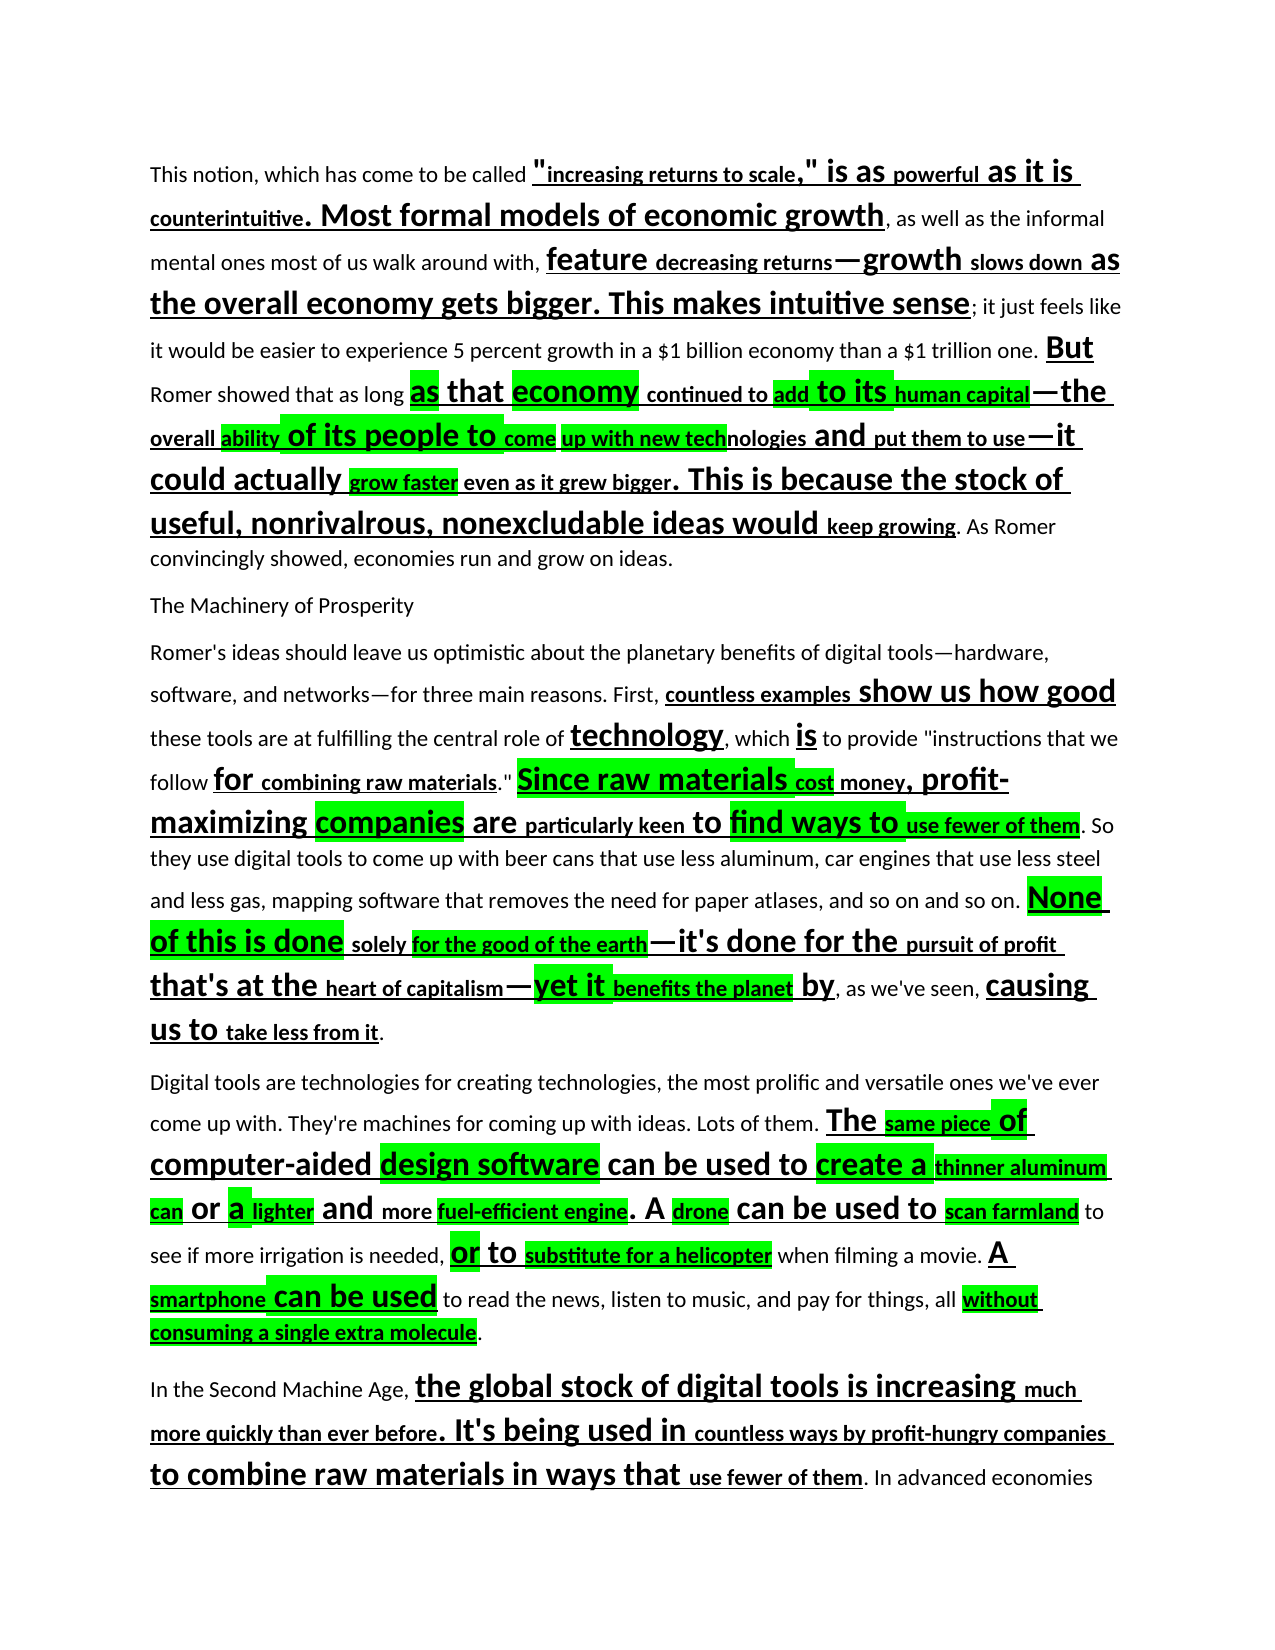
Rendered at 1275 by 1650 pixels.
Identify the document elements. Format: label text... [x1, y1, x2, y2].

text Digital tools are technologies for creating technologies, the most prolific and versatile ones we've ever come up with. They're machines for coming up with ideas. Lots of them. The same piece of computer-aided design software can be used to create a thinner aluminum can or a lighter and more fuel-efficient engine. A drone can be used to scan farmland to see if more irrigation is needed, or to substitute for a helicopter when filming a movie. A smartphone can be used to read the news, listen to music, and pay for things, all without consuming a single extra molecule. [150, 1068, 1125, 1346]
text The Machinery of Prosperity [150, 591, 1125, 619]
text Romer's ideas should leave us optimistic about the planetary benefits of digital tools—hardware, software, and networks—for three main reasons. First, countless examples show us how good these tools are at fulfilling the central role of technology, which is to provide "instructions that we follow for combining raw materials." Since raw materials cost money, profit-maximizing companies are particularly keen to find ways to use fewer of them. So they use digital tools to come up with beer cans that use less aluminum, car engines that use less steel and less gas, mapping software that removes the need for paper atlases, and so on and so on. None of this is done solely for the good of the earth—it's done for the pursuit of profit that's at the heart of capitalism—yet it benefits the planet by, as we've seen, causing us to take less from it. [150, 638, 1125, 1048]
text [150, 1365, 1125, 1494]
text This notion, which has come to be called "increasing returns to scale," is as powerful as it is counterintuitive. Most formal models of economic growth, as well as the informal mental ones most of us walk around with, feature decreasing returns—growth slows down as the overall economy gets bigger. This makes intuitive sense; it just feels like it would be easier to experience 5 percent growth in a $1 billion economy than a $1 trillion one. But Romer showed that as long as that economy continued to add to its human capital—the overall ability of its people to come up with new technologies and put them to use—it could actually grow faster even as it grew bigger. This is because the stock of useful, nonrivalrous, nonexcludable ideas would keep growing. As Romer convincingly showed, economies run and grow on ideas. [150, 150, 1125, 573]
